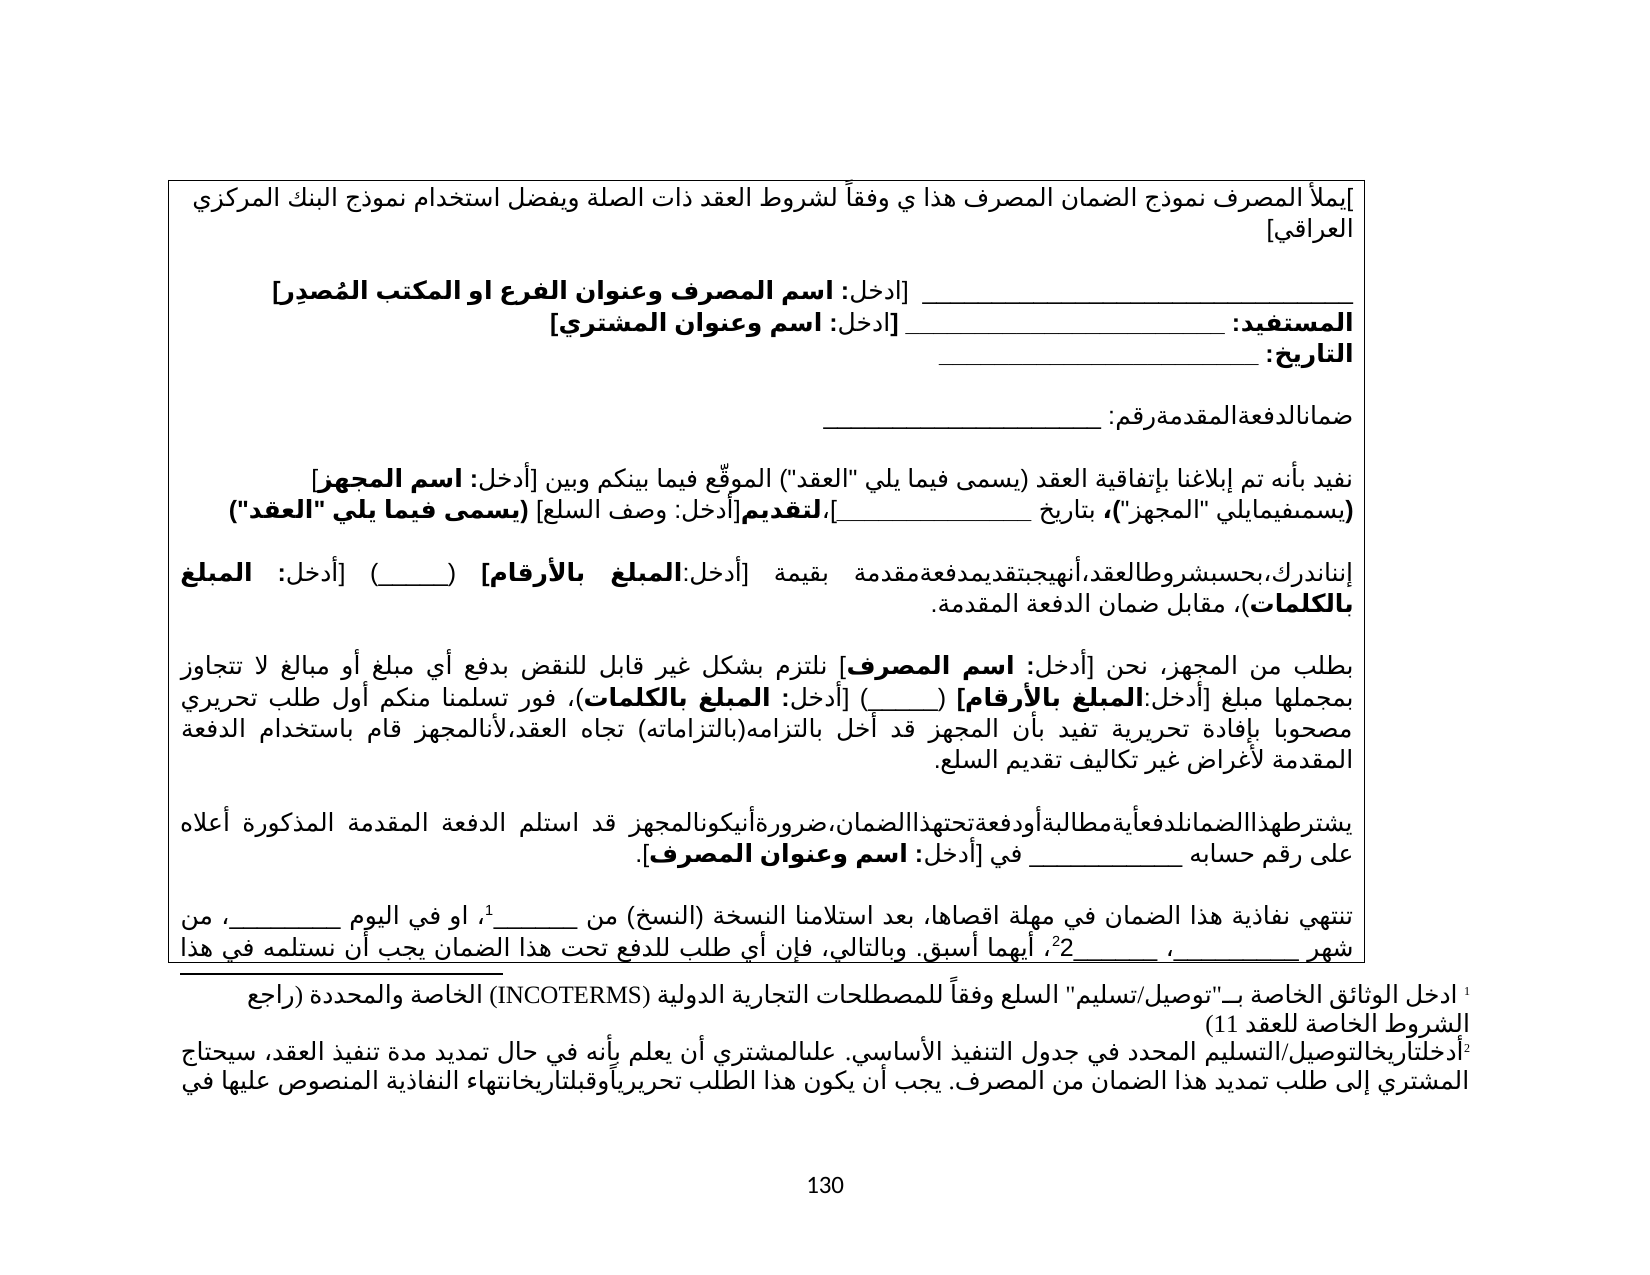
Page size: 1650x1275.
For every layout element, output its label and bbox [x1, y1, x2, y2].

table_cell [169, 181, 1364, 962]
